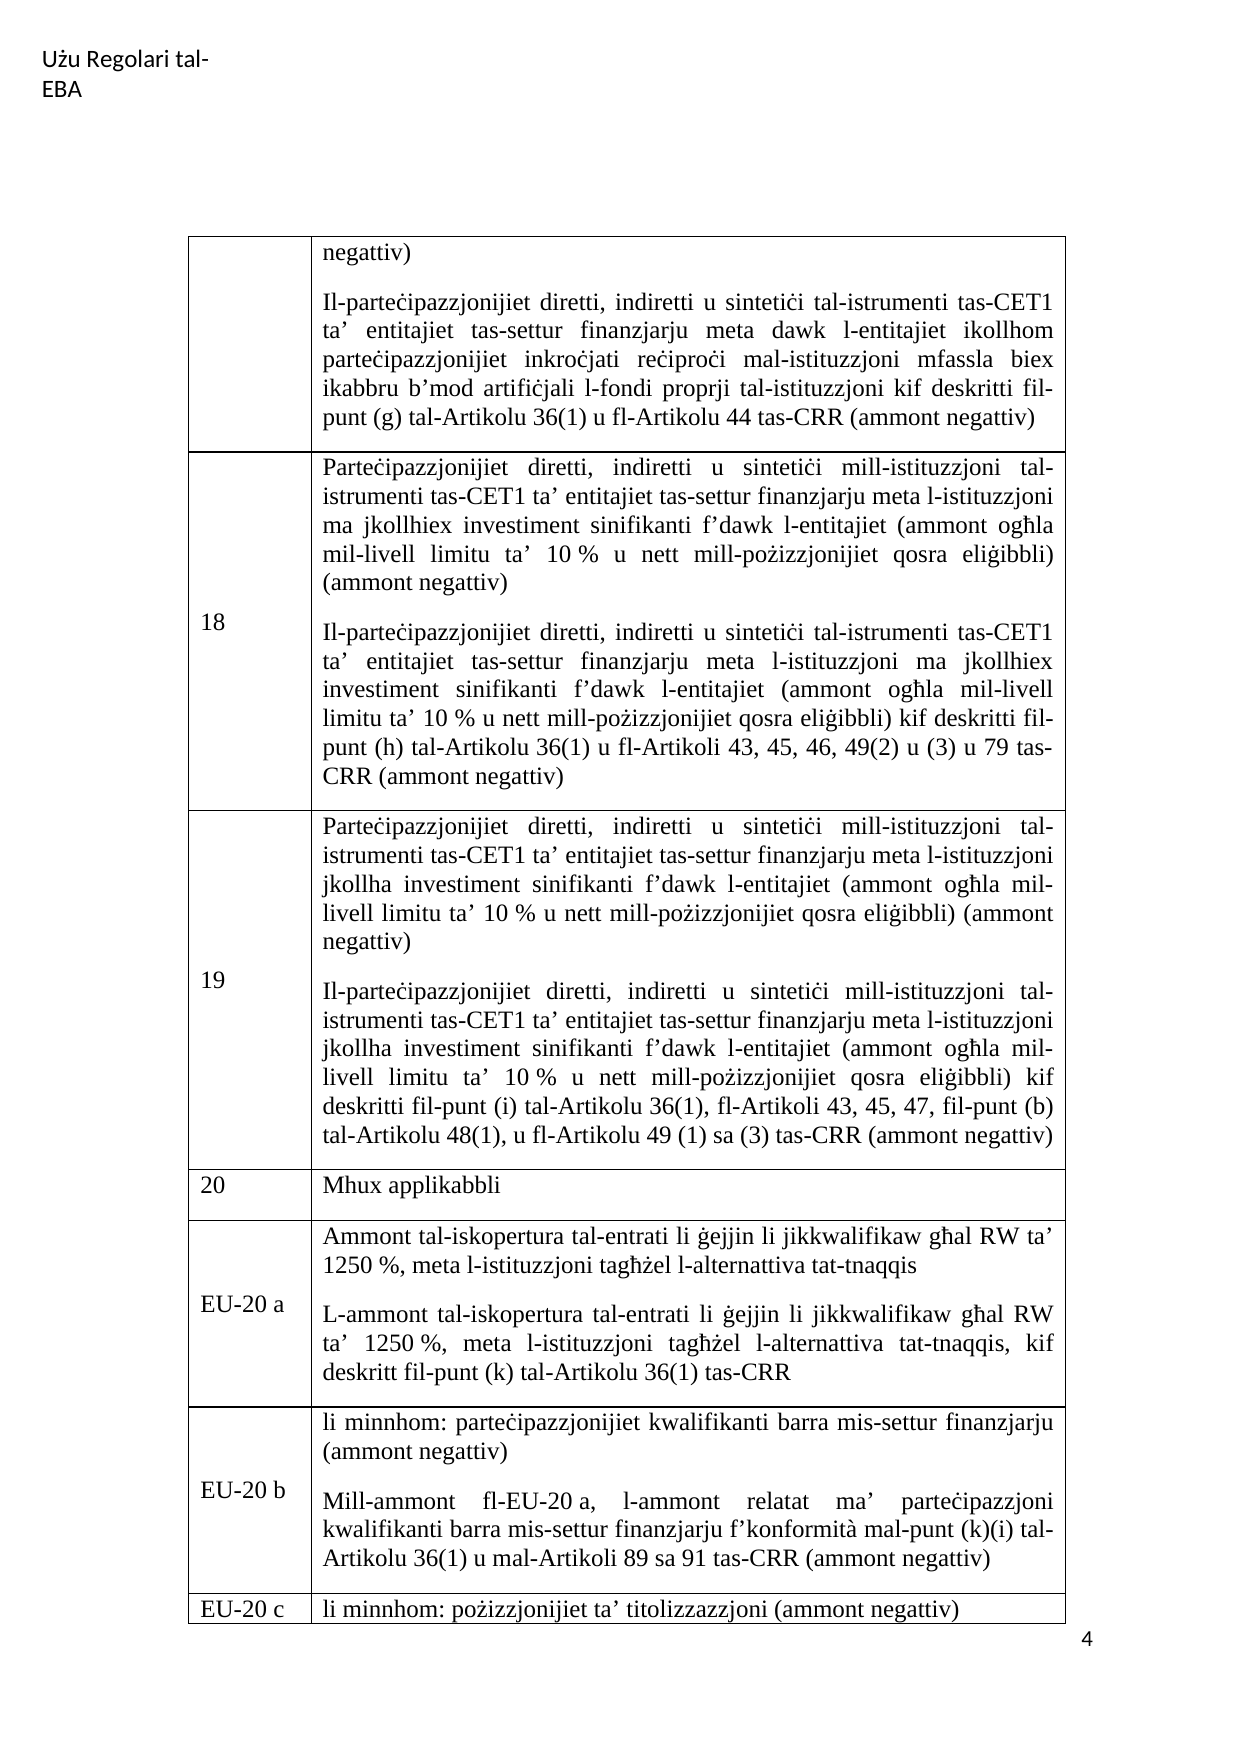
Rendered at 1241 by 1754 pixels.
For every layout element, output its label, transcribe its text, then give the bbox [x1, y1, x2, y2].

table_cell 18 [189, 453, 311, 810]
table_cell 20 [189, 1170, 311, 1220]
table_cell EU-20 a [189, 1221, 311, 1406]
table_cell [312, 1594, 1065, 1623]
table_cell Mhux applikabbli [312, 1170, 1065, 1220]
table_cell li minnhom: parteċipazzjonijiet kwalifikanti barra mis-settur finanzjarju (ammont negattiv) Mill-ammont fl-EU-20 a, l-ammont relatat ma’ parteċipazzjoni kwalifikanti barra mis-settur finanzjarju f’konformità mal-punt (k)(i) tal-Artikolu 36(1) u mal-Artikoli 89 sa 91 tas-CRR (ammont negattiv) [312, 1408, 1065, 1593]
table_cell EU-20 c [189, 1594, 311, 1623]
table_cell EU-20 b [189, 1408, 311, 1593]
table_cell 17 [189, 237, 311, 451]
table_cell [312, 237, 1065, 451]
table_cell Parteċipazzjonijiet diretti, indiretti u sintetiċi mill-istituzzjoni tal-istrumenti tas-CET1 ta’ entitajiet tas-settur finanzjarju meta l-istituzzjoni jkollha investiment sinifikanti f’dawk l-entitajiet (ammont ogħla mil-livell limitu ta’ 10 % u nett mill-pożizzjonijiet qosra eliġibbli) (ammont negattiv) Il-parteċipazzjonijiet diretti, indiretti u sintetiċi mill-istituzzjoni tal-istrumenti tas-CET1 ta’ entitajiet tas-settur finanzjarju meta l-istituzzjoni jkollha investiment sinifikanti f’dawk l-entitajiet (ammont ogħla mil-livell limitu ta’ 10 % u nett mill-pożizzjonijiet qosra eliġibbli) kif deskritti fil-punt (i) tal-Artikolu 36(1), fl-Artikoli 43, 45, 47, fil-punt (b) tal-Artikolu 48(1), u fl-Artikolu 49 (1) sa (3) tas-CRR (ammont negattiv) [312, 811, 1065, 1169]
table_cell Ammont tal-iskopertura tal-entrati li ġejjin li jikkwalifikaw għal RW ta’ 1250 %, meta l-istituzzjoni tagħżel l-alternattiva tat-tnaqqis L-ammont tal-iskopertura tal-entrati li ġejjin li jikkwalifikaw għal RW ta’ 1250 %, meta l-istituzzjoni tagħżel l-alternattiva tat-tnaqqis, kif deskritt fil-punt (k) tal-Artikolu 36(1) tas-CRR [312, 1221, 1065, 1406]
table_cell 19 [189, 811, 311, 1169]
table_cell Parteċipazzjonijiet diretti, indiretti u sintetiċi mill-istituzzjoni tal-istrumenti tas-CET1 ta’ entitajiet tas-settur finanzjarju meta l-istituzzjoni ma jkollhiex investiment sinifikanti f’dawk l-entitajiet (ammont ogħla mil-livell limitu ta’ 10 % u nett mill-pożizzjonijiet qosra eliġibbli) (ammont negattiv) Il-parteċipazzjonijiet diretti, indiretti u sintetiċi tal-istrumenti tas-CET1 ta’ entitajiet tas-settur finanzjarju meta l-istituzzjoni ma jkollhiex investiment sinifikanti f’dawk l-entitajiet (ammont ogħla mil-livell limitu ta’ 10 % u nett mill-pożizzjonijiet qosra eliġibbli) kif deskritti fil-punt (h) tal-Artikolu 36(1) u fl-Artikoli 43, 45, 46, 49(2) u (3) u 79 tas-CRR (ammont negattiv) [312, 453, 1065, 810]
